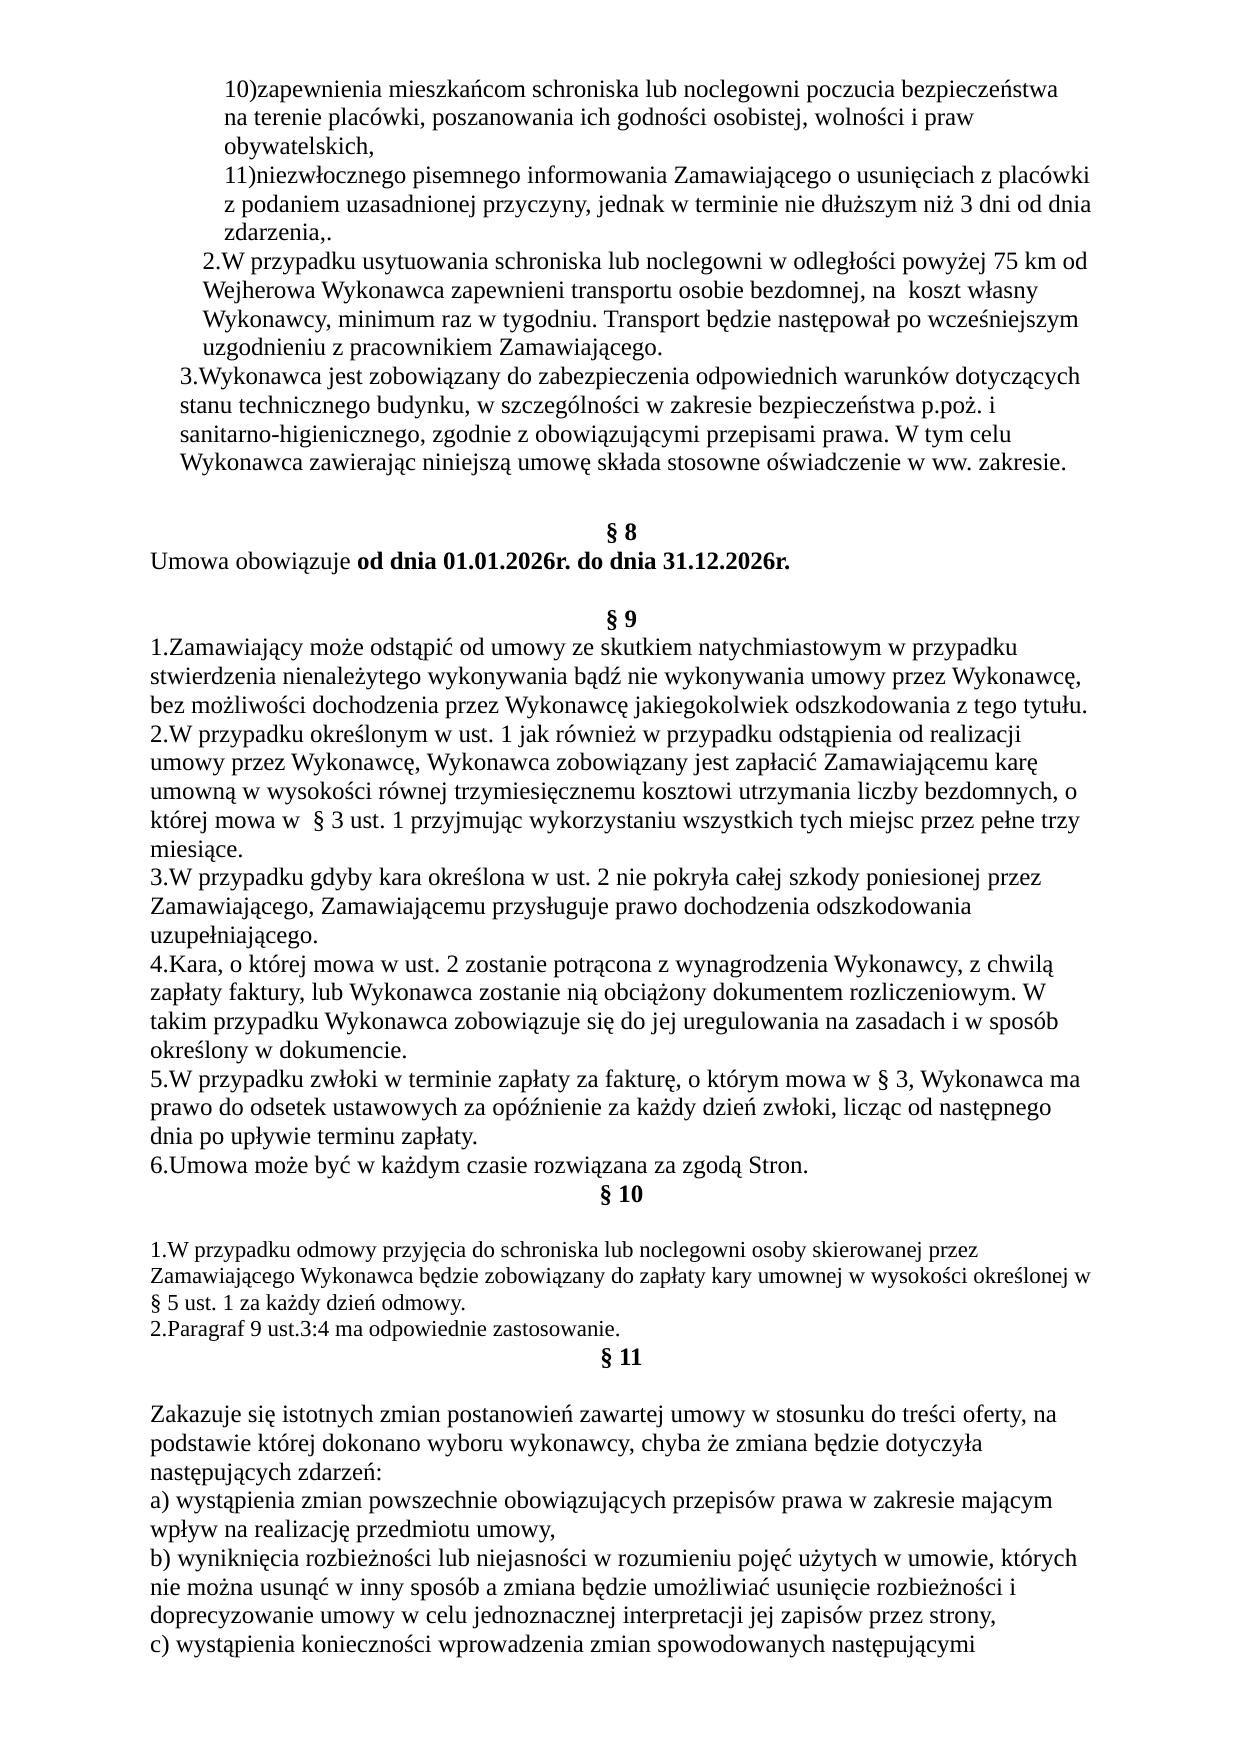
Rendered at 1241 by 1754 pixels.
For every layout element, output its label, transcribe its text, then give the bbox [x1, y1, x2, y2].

text 1.Zamawiający może odstąpić od umowy ze skutkiem natychmiastowym w przypadku stwierdzenia nienależytego wykonywania bądź nie wykonywania umowy przez Wykonawcę, bez możliwości dochodzenia przez Wykonawcę jakiegokolwiek odszkodowania z tego tytułu. [150, 632, 1092, 719]
text 3.Wykonawca jest zobowiązany do zabezpieczenia odpowiednich warunków dotyczących stanu technicznego budynku, w szczególności w zakresie bezpieczeństwa p.poż. i sanitarno-higienicznego, zgodnie z obowiązującymi przepisami prawa. W tym celu Wykonawca zawierając niniejszą umowę składa stosowne oświadczenie w ww. zakresie. [179, 361, 1092, 476]
text 6.Umowa może być w każdym czasie rozwiązana za zgodą Stron. [150, 1150, 1092, 1179]
text Zakazuje się istotnych zmian postanowień zawartej umowy w stosunku do treści oferty, na podstawie której dokonano wyboru wykonawcy, chyba że zmiana będzie dotyczyła następujących zdarzeń: [150, 1399, 1092, 1485]
text 1.W przypadku odmowy przyjęcia do schroniska lub noclegowni osoby skierowanej przez Zamawiającego Wykonawca będzie zobowiązany do zapłaty kary umownej w wysokości określonej w § 5 ust. 1 za każdy dzień odmowy. [150, 1236, 1092, 1315]
text § 10 [150, 1179, 1092, 1207]
text 5.W przypadku zwłoki w terminie zapłaty za fakturę, o którym mowa w § 3, Wykonawca ma prawo do odsetek ustawowych za opóźnienie za każdy dzień zwłoki, licząc od następnego dnia po upływie terminu zapłaty. [150, 1064, 1092, 1150]
text Umowa obowiązuje od dnia 01.01.2026r. do dnia 31.12.2026r. [150, 546, 1092, 575]
text § 8 [150, 517, 1092, 546]
text 2.W przypadku usytuowania schroniska lub noclegowni w odległości powyżej 75 km od Wejherowa Wykonawca zapewnieni transportu osobie bezdomnej, na koszt własny Wykonawcy, minimum raz w tygodniu. Transport będzie następował po wcześniejszym uzgodnieniu z pracownikiem Zamawiającego. [202, 246, 1092, 361]
text § 11 [150, 1342, 1092, 1370]
text b) wyniknięcia rozbieżności lub niejasności w rozumieniu pojęć użytych w umowie, których nie można usunąć w inny sposób a zmiana będzie umożliwiać usunięcie rozbieżności i doprecyzowanie umowy w celu jednoznacznej interpretacji jej zapisów przez strony, [150, 1543, 1092, 1629]
text 4.Kara, o której mowa w ust. 2 zostanie potrącona z wynagrodzenia Wykonawcy, z chwilą zapłaty faktury, lub Wykonawca zostanie nią obciążony dokumentem rozliczeniowym. W takim przypadku Wykonawca zobowiązuje się do jej uregulowania na zasadach i w sposób określony w dokumencie. [150, 949, 1092, 1064]
text 3.W przypadku gdyby kara określona w ust. 2 nie pokryła całej szkody poniesionej przez Zamawiającego, Zamawiającemu przysługuje prawo dochodzenia odszkodowania uzupełniającego. [150, 862, 1092, 949]
text a) wystąpienia zmian powszechnie obowiązujących przepisów prawa w zakresie mającym wpływ na realizację przedmiotu umowy, [150, 1485, 1092, 1543]
text 11)niezwłocznego pisemnego informowania Zamawiającego o usunięciach z placówki z podaniem uzasadnionej przyczyny, jednak w terminie nie dłuższym niż 3 dni od dnia zdarzenia,. [224, 160, 1092, 246]
text 10)zapewnienia mieszkańcom schroniska lub noclegowni poczucia bezpieczeństwa na terenie placówki, poszanowania ich godności osobistej, wolności i praw obywatelskich, [224, 74, 1092, 160]
text 2.Paragraf 9 ust.3:4 ma odpowiednie zastosowanie. [150, 1315, 1092, 1342]
text § 9 [150, 604, 1092, 632]
text 2.W przypadku określonym w ust. 1 jak również w przypadku odstąpienia od realizacji umowy przez Wykonawcę, Wykonawca zobowiązany jest zapłacić Zamawiającemu karę umowną w wysokości równej trzymiesięcznemu kosztowi utrzymania liczby bezdomnych, o której mowa w § 3 ust. 1 przyjmując wykorzystaniu wszystkich tych miejsc przez pełne trzy miesiące. [150, 719, 1092, 862]
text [150, 1629, 1092, 1658]
